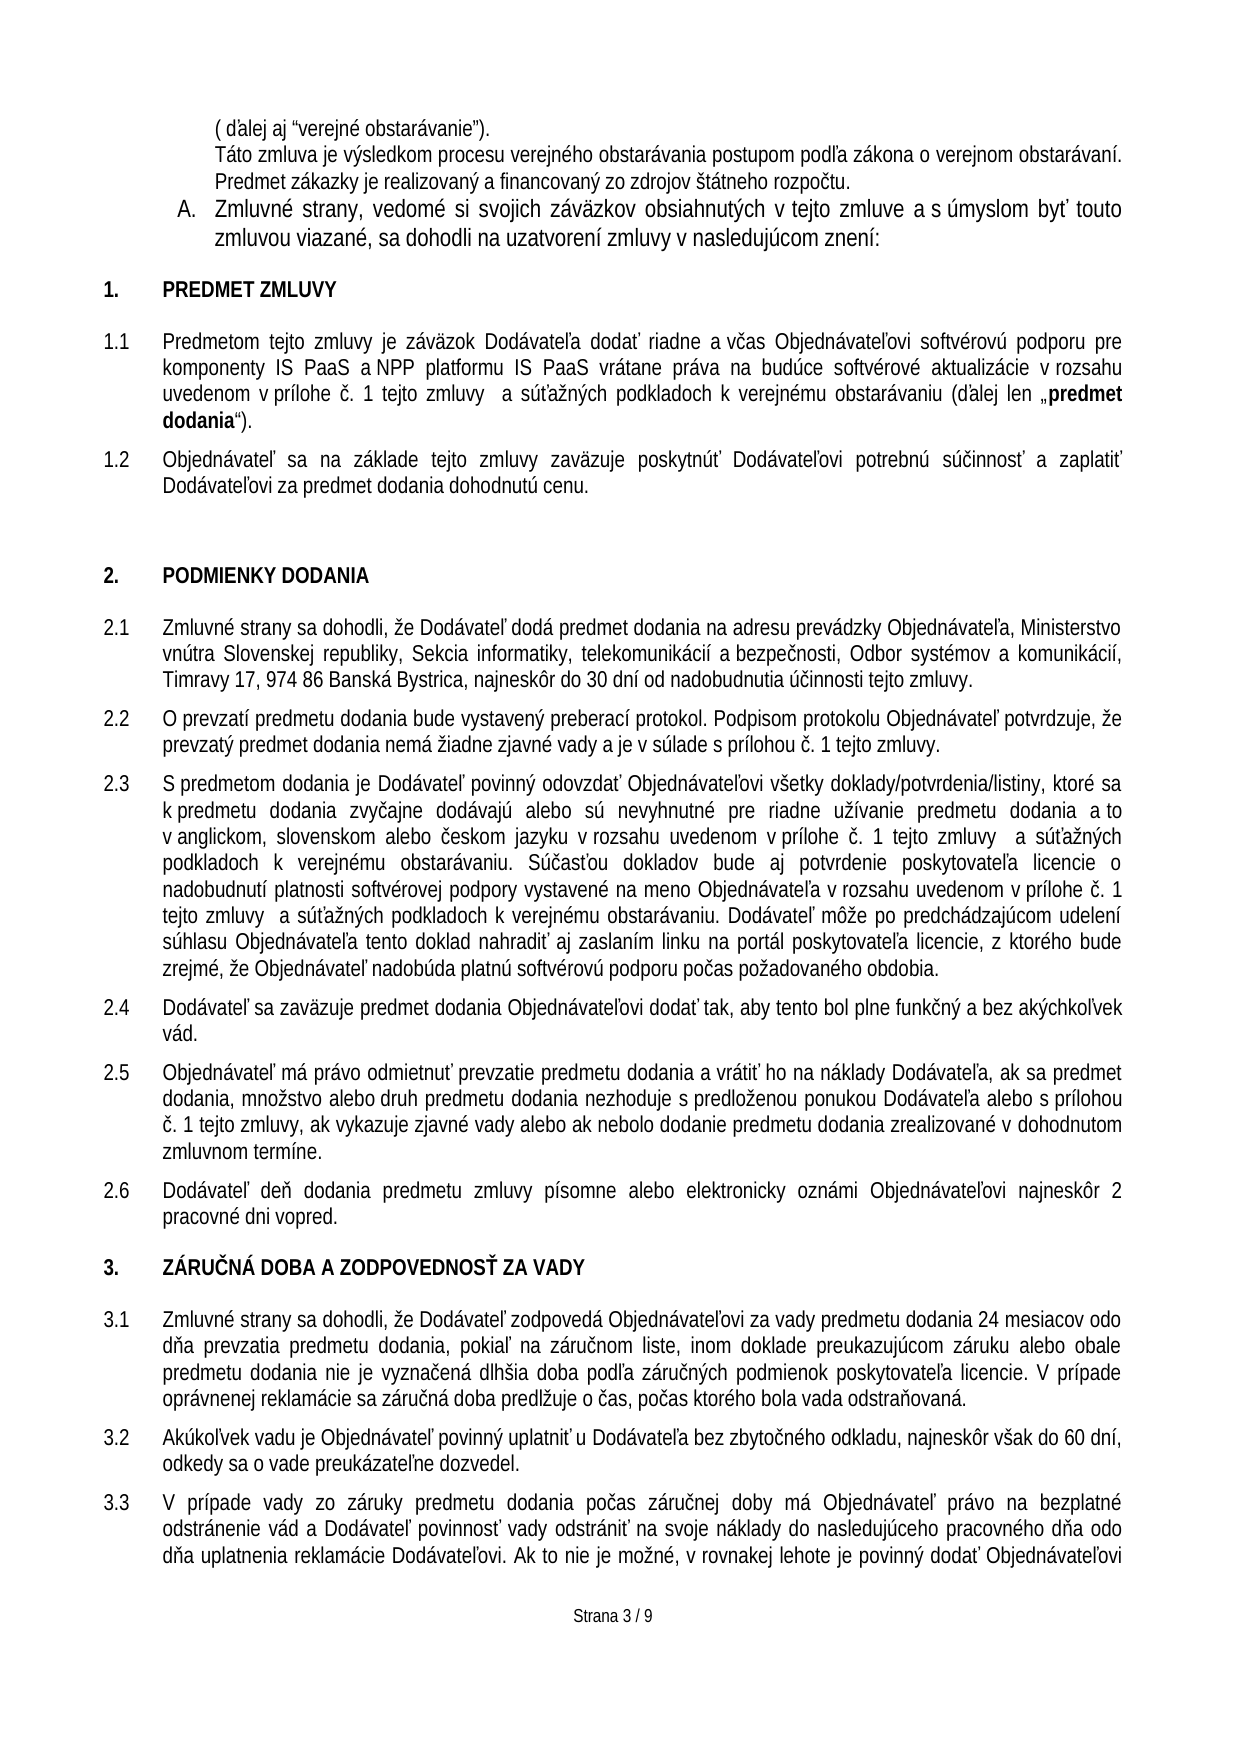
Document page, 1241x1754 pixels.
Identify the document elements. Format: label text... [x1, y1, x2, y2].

text Dodávateľ sa zaväzuje predmet dodania Objednávateľovi dodať tak, aby tento bol plne funkčný a bez akýchkoľvek vád. [103, 993, 1122, 1046]
list Zmluvné strany, vedomé si svojich záväzkov obsiahnutých v tejto zmluve a s úmyslom byť touto zmluvou viazané, sa dohodli na uzatvorení zmluvy v nasledujúcom znení: [177, 194, 1122, 251]
text Zmluvné strany sa dohodli, že Dodávateľ dodá predmet dodania na adresu prevádzky Objednávateľa, Ministerstvo vnútra Slovenskej republiky, Sekcia informatiky, telekomunikácií a bezpečnosti, Odbor systémov a komunikácií, Timravy 17, 974 86 Banská Bystrica, najneskôr do 30 dní od nadobudnutia účinnosti tejto zmluvy. [103, 613, 1122, 692]
text Objednávateľ má právo odmietnuť prevzatie predmetu dodania a vrátiť ho na náklady Dodávateľa, ak sa predmet dodania, množstvo alebo druh predmetu dodania nezhoduje s predloženou ponukou Dodávateľa alebo s prílohou č. 1 tejto zmluvy, ak vykazuje zjavné vady alebo ak nebolo dodanie predmetu dodania zrealizované v dohodnutom zmluvnom termíne. [103, 1059, 1122, 1164]
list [214, 115, 1122, 141]
text Zmluvné strany sa dohodli, že Dodávateľ zodpovedá Objednávateľovi za vady predmetu dodania 24 mesiacov odo dňa prevzatia predmetu dodania, pokiaľ na záručnom liste, inom doklade preukazujúcom záruku alebo obale predmetu dodania nie je vyznačená dlhšia doba podľa záručných podmienok poskytovateľa licencie. V prípade oprávnenej reklamácie sa záručná doba predlžuje o čas, počas ktorého bola vada odstraňovaná. [103, 1306, 1122, 1411]
text Dodávateľ deň dodania predmetu zmluvy písomne alebo elektronicky oznámi Objednávateľovi najneskôr 2 pracovné dni vopred. [103, 1177, 1122, 1229]
text Akúkoľvek vadu je Objednávateľ povinný uplatniť u Dodávateľa bez zbytočného odkladu, najneskôr však do 60 dní, odkedy sa o vade preukázateľne dozvedel. [103, 1424, 1122, 1476]
text ZÁRUČNÁ DOBA A ZODPOVEDNOSŤ ZA VADY [103, 1254, 1122, 1281]
list Táto zmluva je výsledkom procesu verejného obstarávania postupom podľa zákona o verejnom obstarávaní. Predmet zákazky je realizovaný a financovaný zo zdrojov štátneho rozpočtu. [214, 141, 1122, 194]
text O prevzatí predmetu dodania bude vystavený preberací protokol. Podpisom protokolu Objednávateľ potvrdzuje, že prevzatý predmet dodania nemá žiadne zjavné vady a je v súlade s prílohou č. 1 tejto zmluvy. [103, 705, 1122, 758]
text Objednávateľ sa na základe tejto zmluvy zaväzuje poskytnúť Dodávateľovi potrebnú súčinnosť a zaplatiť Dodávateľovi za predmet dodania dohodnutú cenu. [103, 446, 1122, 498]
text PODMIENKY DODANIA [103, 562, 1122, 588]
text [103, 1489, 1122, 1568]
text Predmetom tejto zmluvy je záväzok Dodávateľa dodať riadne a včas Objednávateľovi softvérovú podporu pre komponenty IS PaaS a NPP platformu IS PaaS vrátane práva na budúce softvérové aktualizácie v rozsahu uvedenom v prílohe č. 1 tejto zmluvy a súťažných podkladoch k verejnému obstarávaniu (ďalej len „predmet dodania“). [103, 328, 1122, 433]
text PREDMET ZMLUVY [103, 276, 1122, 303]
text S predmetom dodania je Dodávateľ povinný odovzdať Objednávateľovi všetky doklady/potvrdenia/listiny, ktoré sa k predmetu dodania zvyčajne dodávajú alebo sú nevyhnutné pre riadne užívanie predmetu dodania a to v anglickom, slovenskom alebo českom jazyku v rozsahu uvedenom v prílohe č. 1 tejto zmluvy a súťažných podkladoch k verejnému obstarávaniu. Súčasťou dokladov bude aj potvrdenie poskytovateľa licencie o nadobudnutí platnosti softvérovej podpory vystavené na meno Objednávateľa v rozsahu uvedenom v prílohe č. 1 tejto zmluvy a súťažných podkladoch k verejnému obstarávaniu. Dodávateľ môže po predchádzajúcom udelení súhlasu Objednávateľa tento doklad nahradiť aj zaslaním linku na portál poskytovateľa licencie, z ktorého bude zrejmé, že Objednávateľ nadobúda platnú softvérovú podporu počas požadovaného obdobia. [103, 770, 1122, 981]
